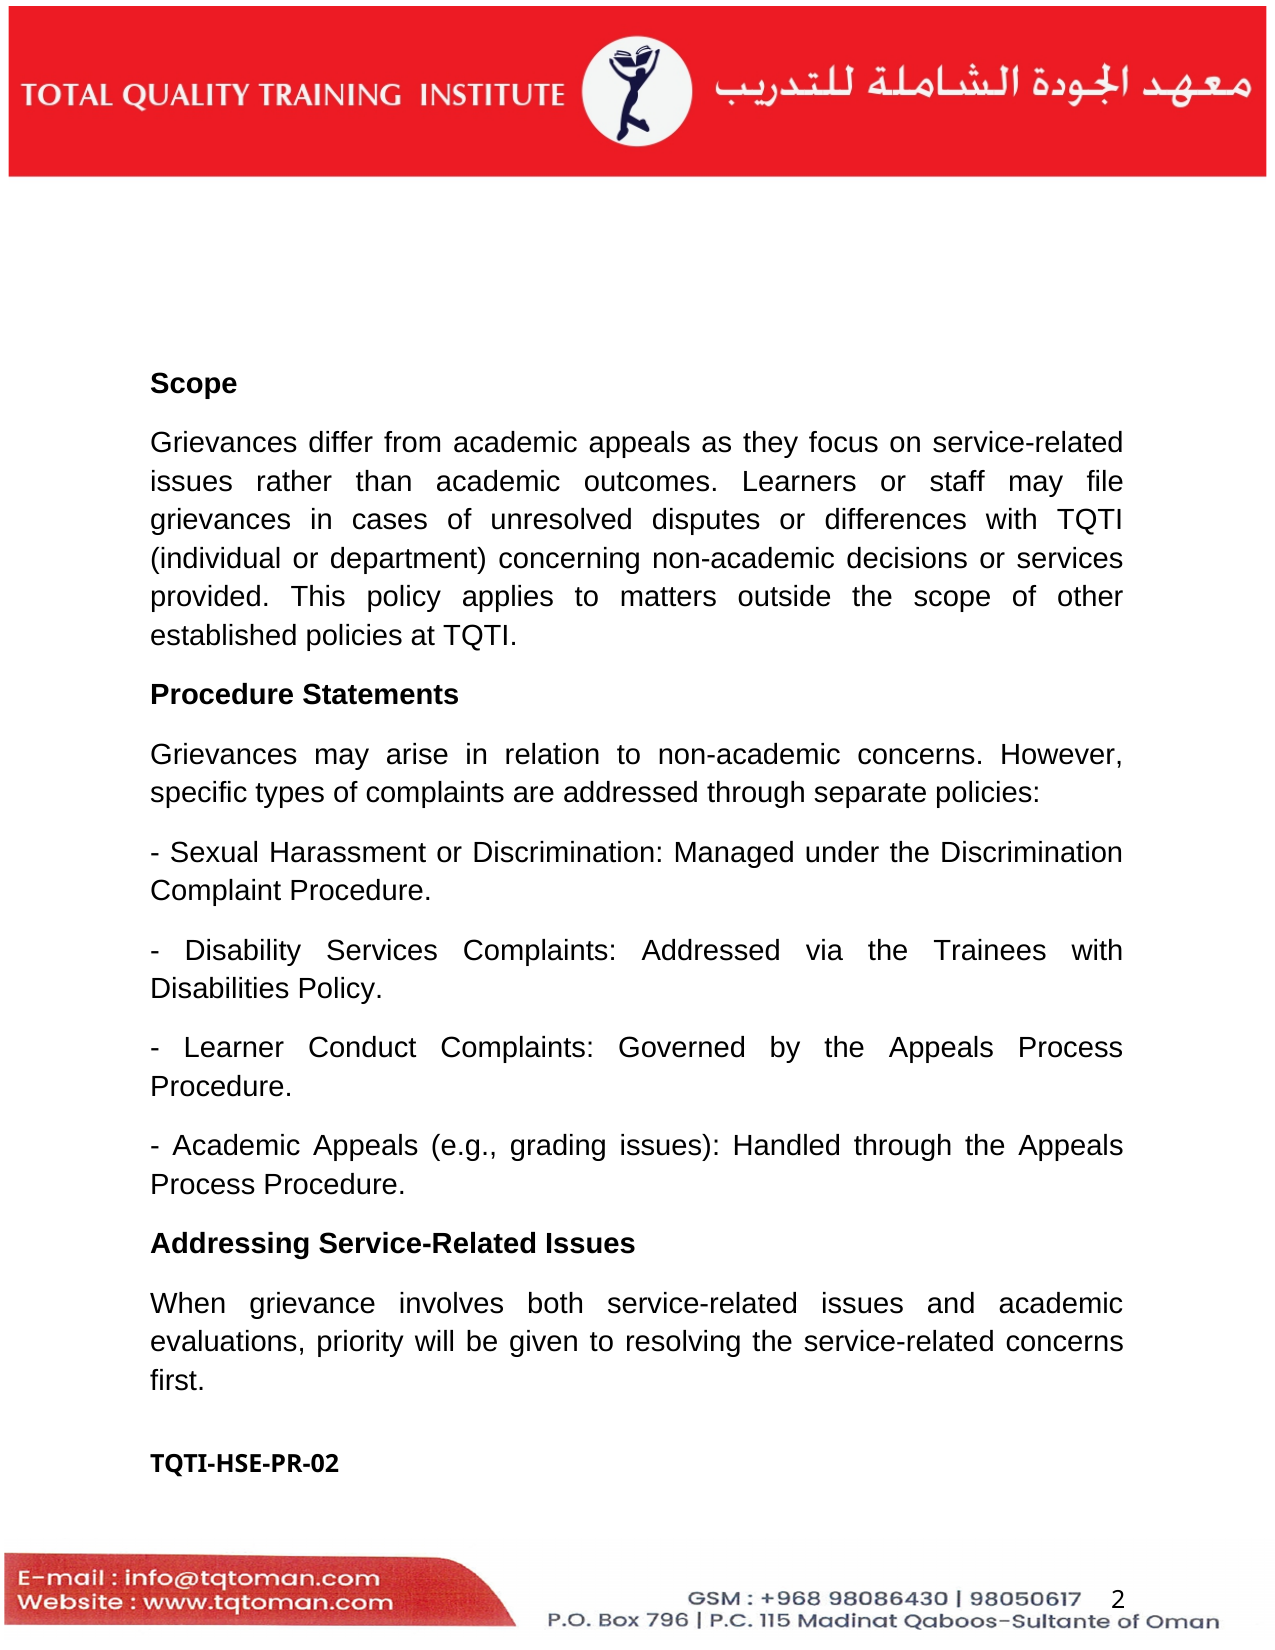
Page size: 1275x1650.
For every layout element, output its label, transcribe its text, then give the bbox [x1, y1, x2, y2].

text Grievances may arise in relation to non-academic concerns. However, specific types of complaints are addressed through separate policies: [150, 737, 1125, 809]
text When grievance involves both service-related issues and academic evaluations, priority will be given to resolving the service-related concerns first. [150, 1286, 1125, 1396]
text - Academic Appeals (e.g., grading issues): Handled through the Appeals Process Procedure. [150, 1128, 1125, 1201]
text - Learner Conduct Complaints: Governed by the Appeals Process Procedure. [150, 1031, 1125, 1103]
text Addressing Service-Related Issues [150, 1226, 1125, 1260]
text Procedure Statements [150, 677, 1125, 711]
picture [4, 1538, 1275, 1640]
picture [8, 6, 1267, 184]
text - Disability Services Complaints: Addressed via the Trainees with Disabilities Policy. [150, 933, 1125, 1005]
text Grievances differ from academic appeals as they focus on service-related issues rather than academic outcomes. Learners or staff may file grievances in cases of unresolved disputes or differences with TQTI (individual or department) concerning non-academic decisions or services provided. This policy applies to matters outside the scope of other established policies at TQTI. [150, 425, 1125, 652]
text - Sexual Harassment or Discrimination: Managed under the Discrimination Complaint Procedure. [150, 835, 1125, 907]
text Scope [150, 366, 1125, 399]
